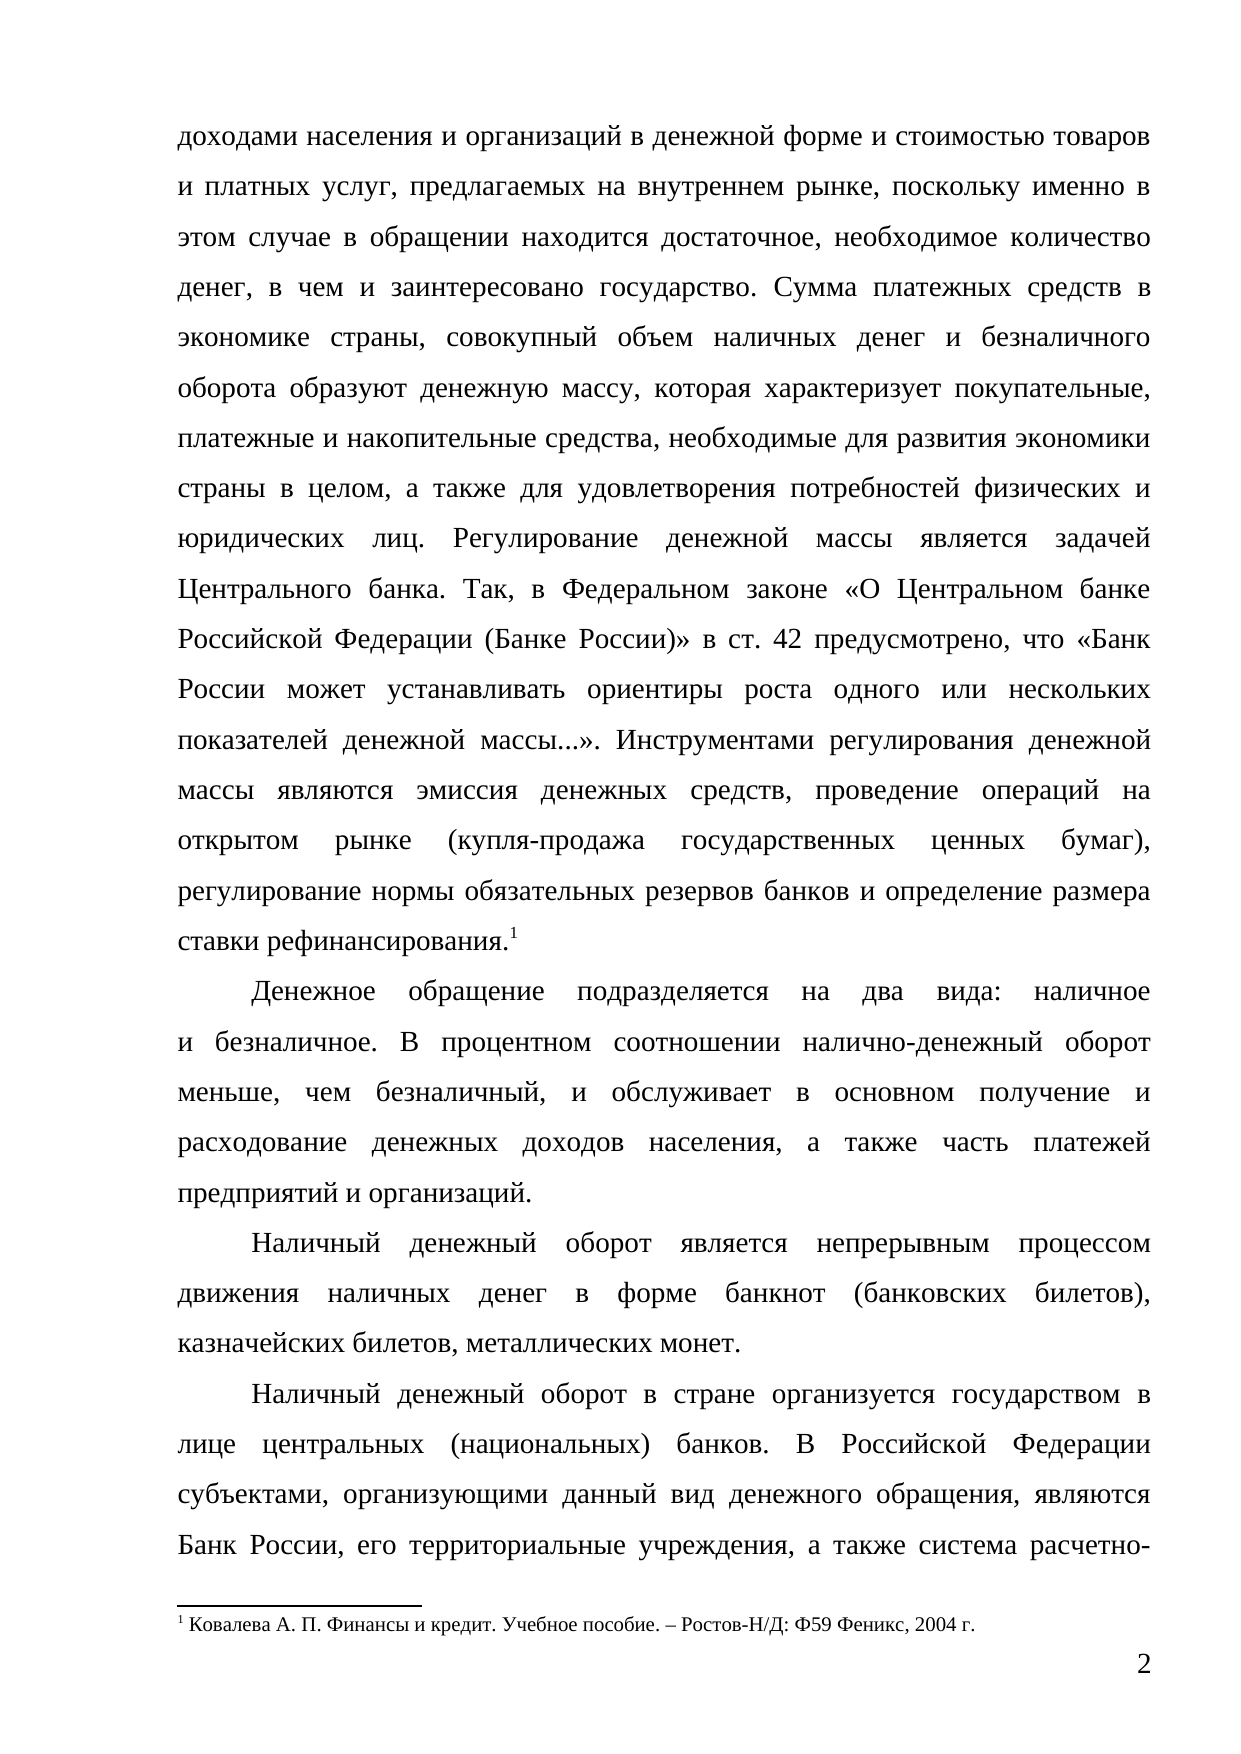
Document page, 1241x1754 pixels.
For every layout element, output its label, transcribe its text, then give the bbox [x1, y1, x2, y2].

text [177, 118, 1152, 957]
text Денежное обращение подразделяется на два вида: наличное и безналичное. В процентном соотношении налично-денежный оборот меньше, чем безналичный, и обслуживает в основном получение и расходование денежных доходов населения, а также часть платежей предприятий и организаций. [177, 973, 1152, 1208]
text Наличный денежный оборот является непрерывным процессом движения наличных денег в форме банкнот (банковских билетов), казначейских билетов, металлических монет. [177, 1225, 1152, 1359]
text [177, 1376, 1152, 1560]
